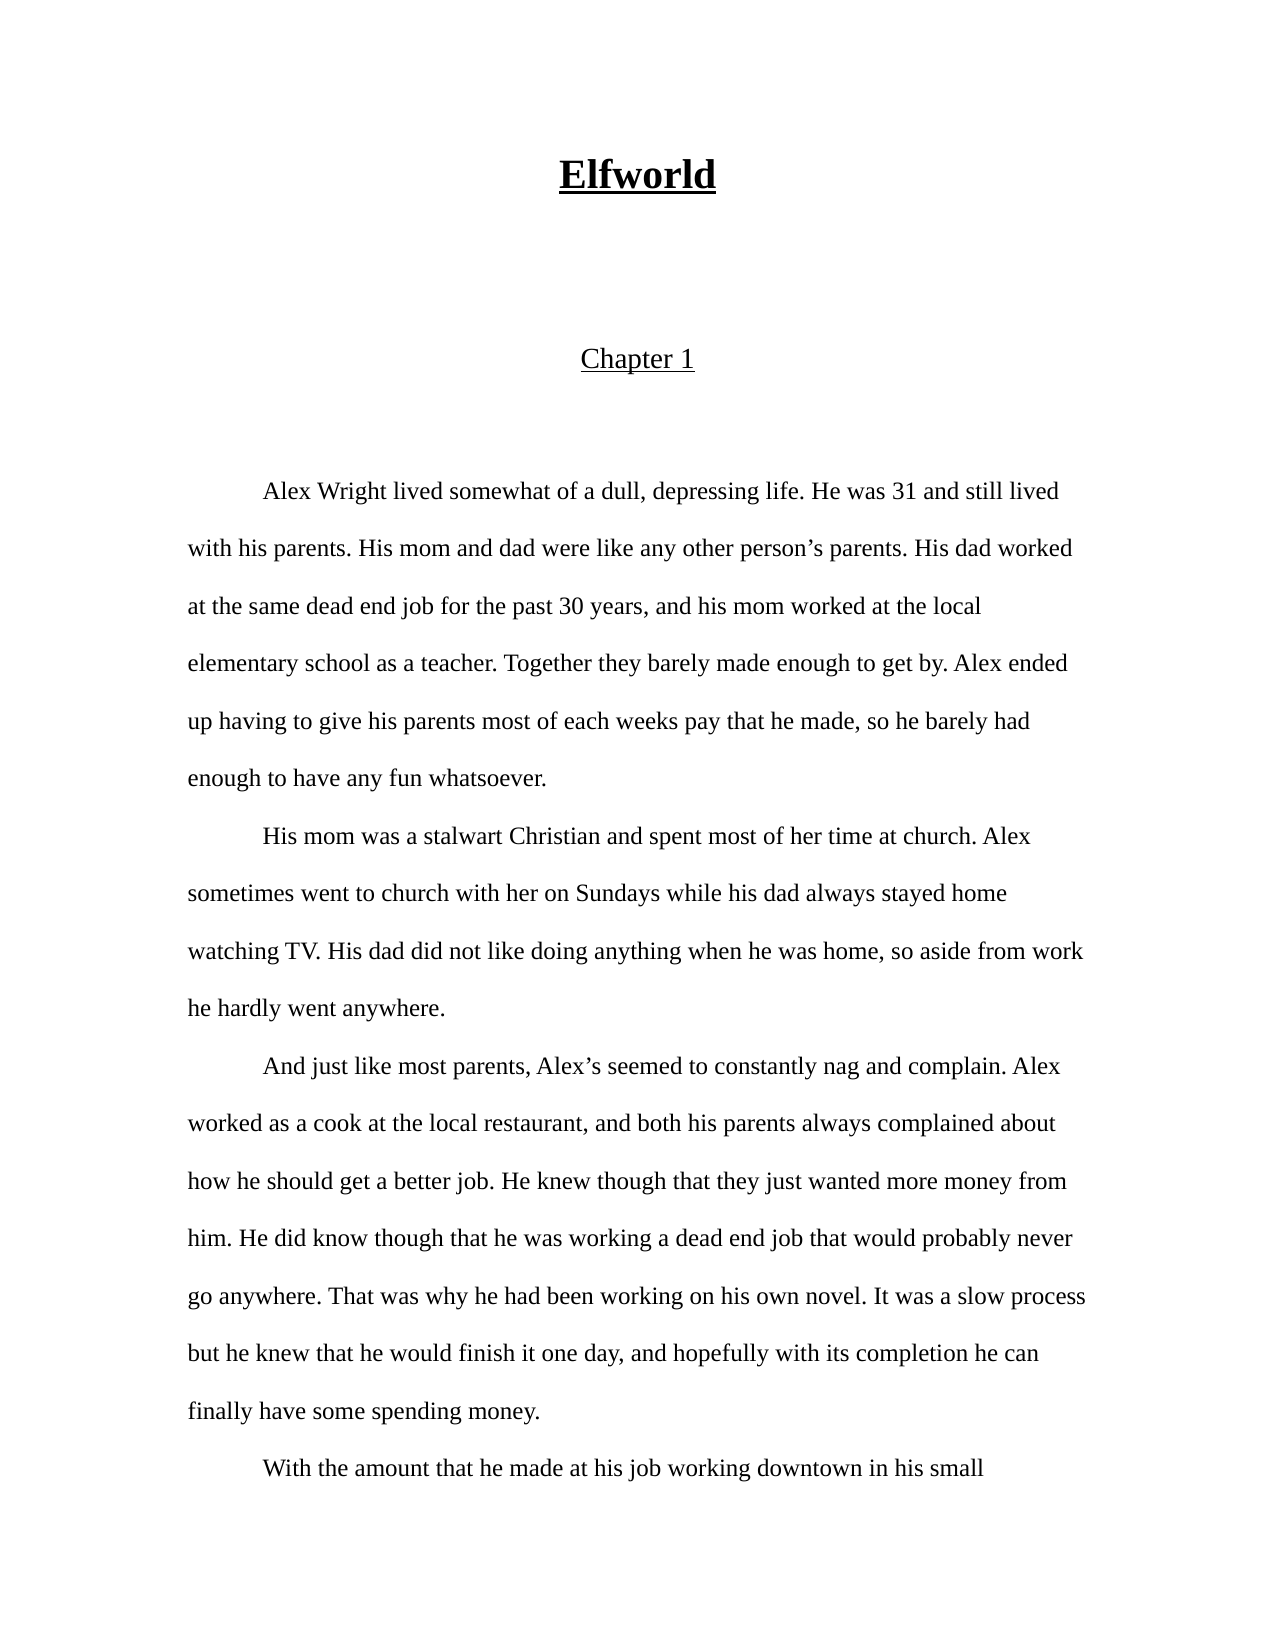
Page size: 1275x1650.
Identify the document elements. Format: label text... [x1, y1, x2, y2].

text Alex Wright lived somewhat of a dull, depressing life. He was 31 and still lived with his parents. His mom and dad were like any other person’s parents. His dad worked at the same dead end job for the past 30 years, and his mom worked at the local elementary school as a teacher. Together they barely made enough to get by. Alex ended up having to give his parents most of each weeks pay that he made, so he barely had enough to have any fun whatsoever. [187, 476, 1087, 792]
text Elfworld [187, 150, 1087, 198]
text And just like most parents, Alex’s seemed to constantly nag and complain. Alex worked as a cook at the local restaurant, and both his parents always complained about how he should get a better job. He knew though that they just wanted more money from him. He did know though that he was working a dead end job that would probably never go anywhere. That was why he had been working on his own novel. It was a slow process but he knew that he would finish it one day, and hopefully with its completion he can finally have some spending money. [187, 1051, 1087, 1424]
text His mom was a stalwart Christian and spent most of her time at church. Alex sometimes went to church with her on Sundays while his dad always stayed home watching TV. His dad did not like doing anything when he was home, so aside from work he hardly went anywhere. [187, 821, 1087, 1022]
text Chapter 1 [187, 342, 1087, 375]
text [187, 1453, 1087, 1482]
